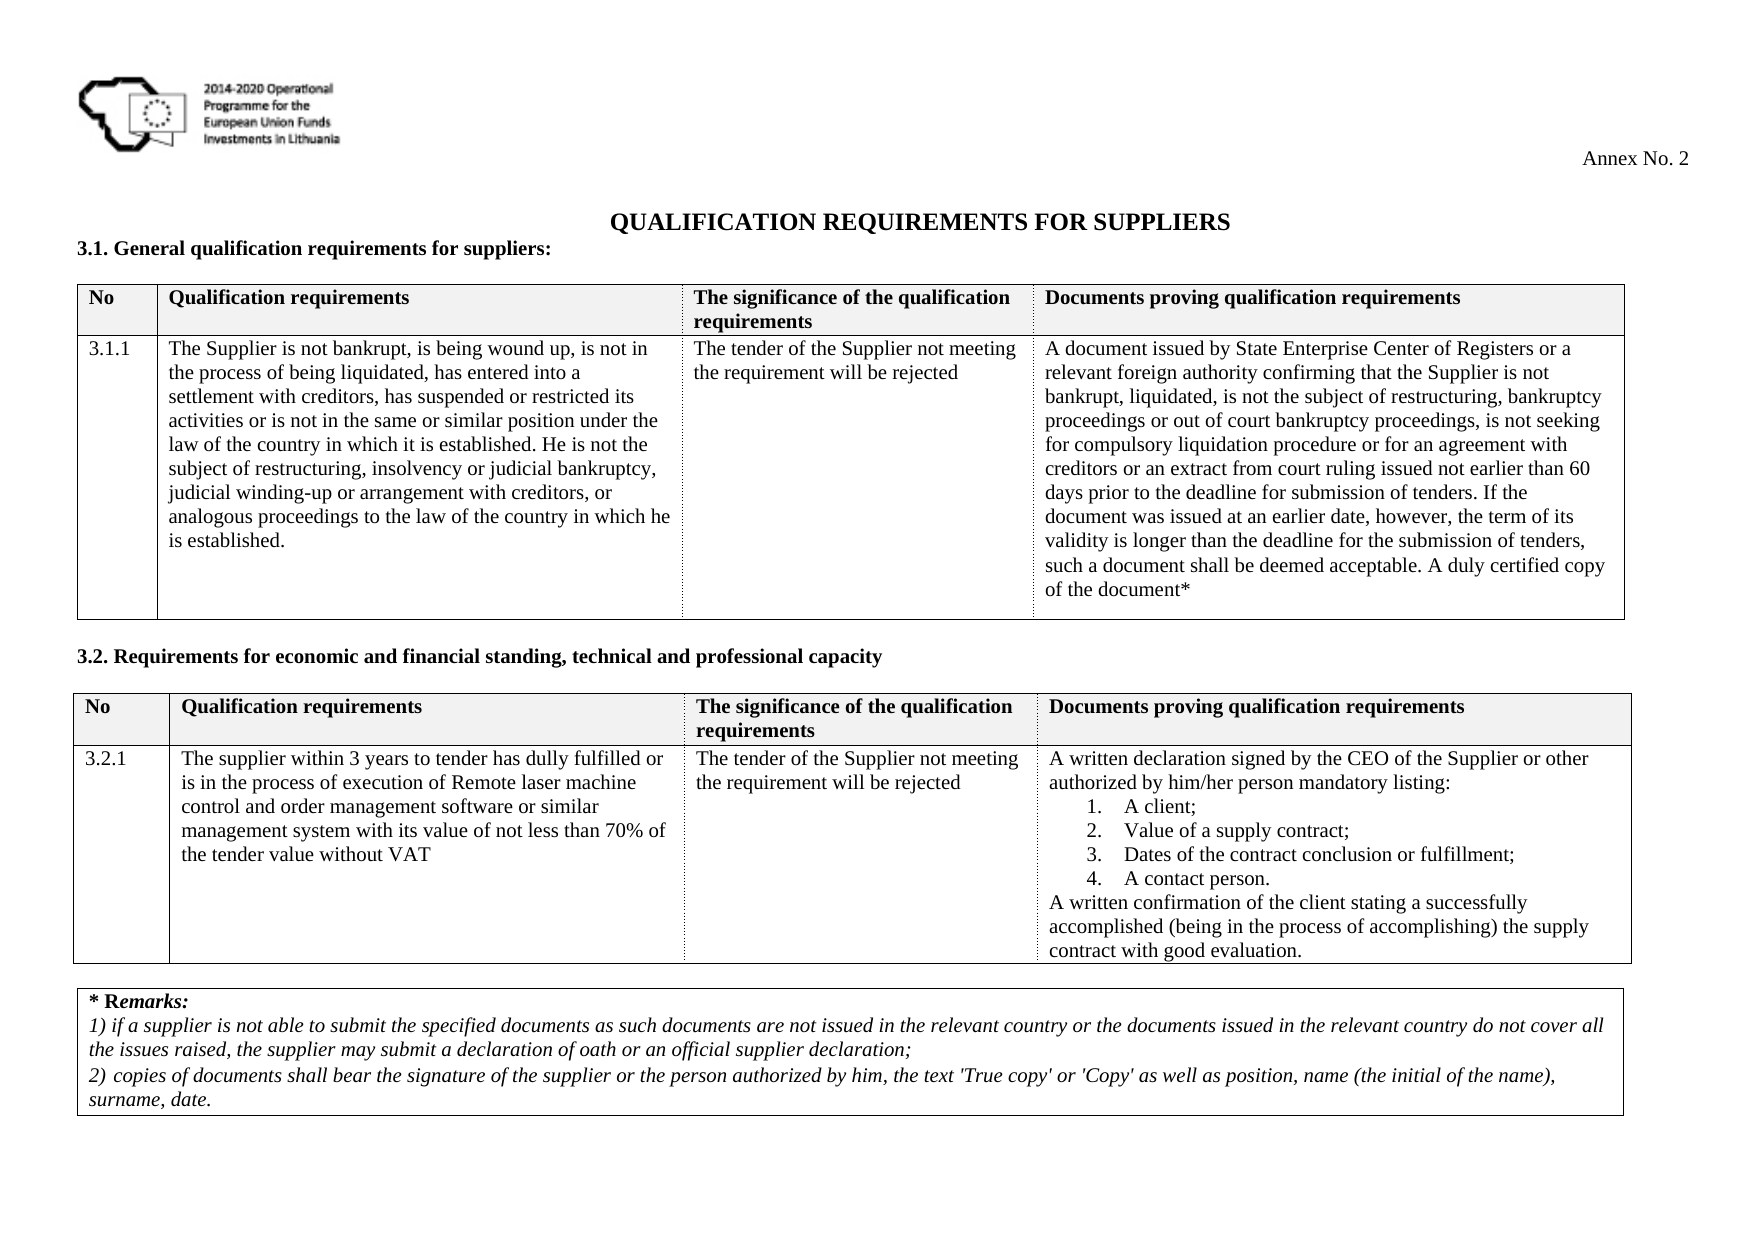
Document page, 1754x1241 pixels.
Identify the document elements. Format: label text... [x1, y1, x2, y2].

table_cell A written declaration signed by the CEO of the Supplier or other authorized by him/her person mandatory listing: A client; Value of a supply contract; Dates of the contract conclusion or fulfillment; A contact person. A written confirmation of the client stating a successfully accomplished (being in the process of accomplishing) the supply contract with good evaluation. [1038, 746, 1631, 962]
table_cell The supplier within 3 years to tender has dully fulfilled or is in the process of execution of Remote laser machine control and order management software or similar management system with its value of not less than 70% of the tender value without VAT [170, 746, 684, 962]
table_cell The tender of the Supplier not meeting the requirement will be rejected [682, 336, 1033, 619]
table_cell The tender of the Supplier not meeting the requirement will be rejected [685, 746, 1038, 962]
table_header No [78, 285, 157, 335]
table_header The significance of the qualification requirements [682, 285, 1033, 335]
table_header The significance of the qualification requirements [685, 694, 1038, 745]
table_header * Remarks: [78, 989, 1623, 1013]
table_cell 2) copies of documents shall bear the signature of the supplier or the person authorized by him, the text 'True copy' or 'Copy' as well as position, name (the initial of the name), surname, date. [78, 1063, 1623, 1115]
table_header Documents proving qualification requirements [1034, 285, 1624, 335]
table_header Documents proving qualification requirements [1038, 694, 1631, 745]
table_header Qualification requirements [170, 694, 684, 745]
table_cell 1) if a supplier is not able to submit the specified documents as such documents are not issued in the relevant country or the documents issued in the relevant country do not cover all the issues raised, the supplier may submit a declaration of oath or an official supplier declaration; [78, 1013, 1623, 1063]
table_header Qualification requirements [158, 285, 682, 335]
picture [76, 75, 342, 154]
table_header No [74, 694, 169, 745]
table_cell The Supplier is not bankrupt, is being wound up, is not in the process of being liquidated, has entered into a settlement with creditors, has suspended or restricted its activities or is not in the same or similar position under the law of the country in which it is established. He is not the subject of restructuring, insolvency or judicial bankruptcy, judicial winding-up or arrangement with creditors, or analogous proceedings to the law of the country in which he is established. [158, 336, 682, 619]
table_cell 3.2.1 [74, 746, 169, 962]
text QUALIFICATION REQUIREMENTS FOR SUPPLIERS [77, 207, 1689, 236]
table_cell A document issued by State Enterprise Center of Registers or a relevant foreign authority confirming that the Supplier is not bankrupt, liquidated, is not the subject of restructuring, bankruptcy proceedings or out of court bankruptcy proceedings, is not seeking for compulsory liquidation procedure or for an agreement with creditors or an extract from court ruling issued not earlier than 60 days prior to the deadline for submission of tenders. If the document was issued at an earlier date, however, the term of its validity is longer than the deadline for the submission of tenders, such a document shall be deemed acceptable. A duly certified copy of the document* [1034, 336, 1624, 619]
text 3.2. Requirements for economic and financial standing, technical and professional capacity [77, 644, 1689, 668]
table_cell 3.1.1 [78, 336, 157, 619]
text 3.1. General qualification requirements for suppliers: [77, 236, 1689, 259]
